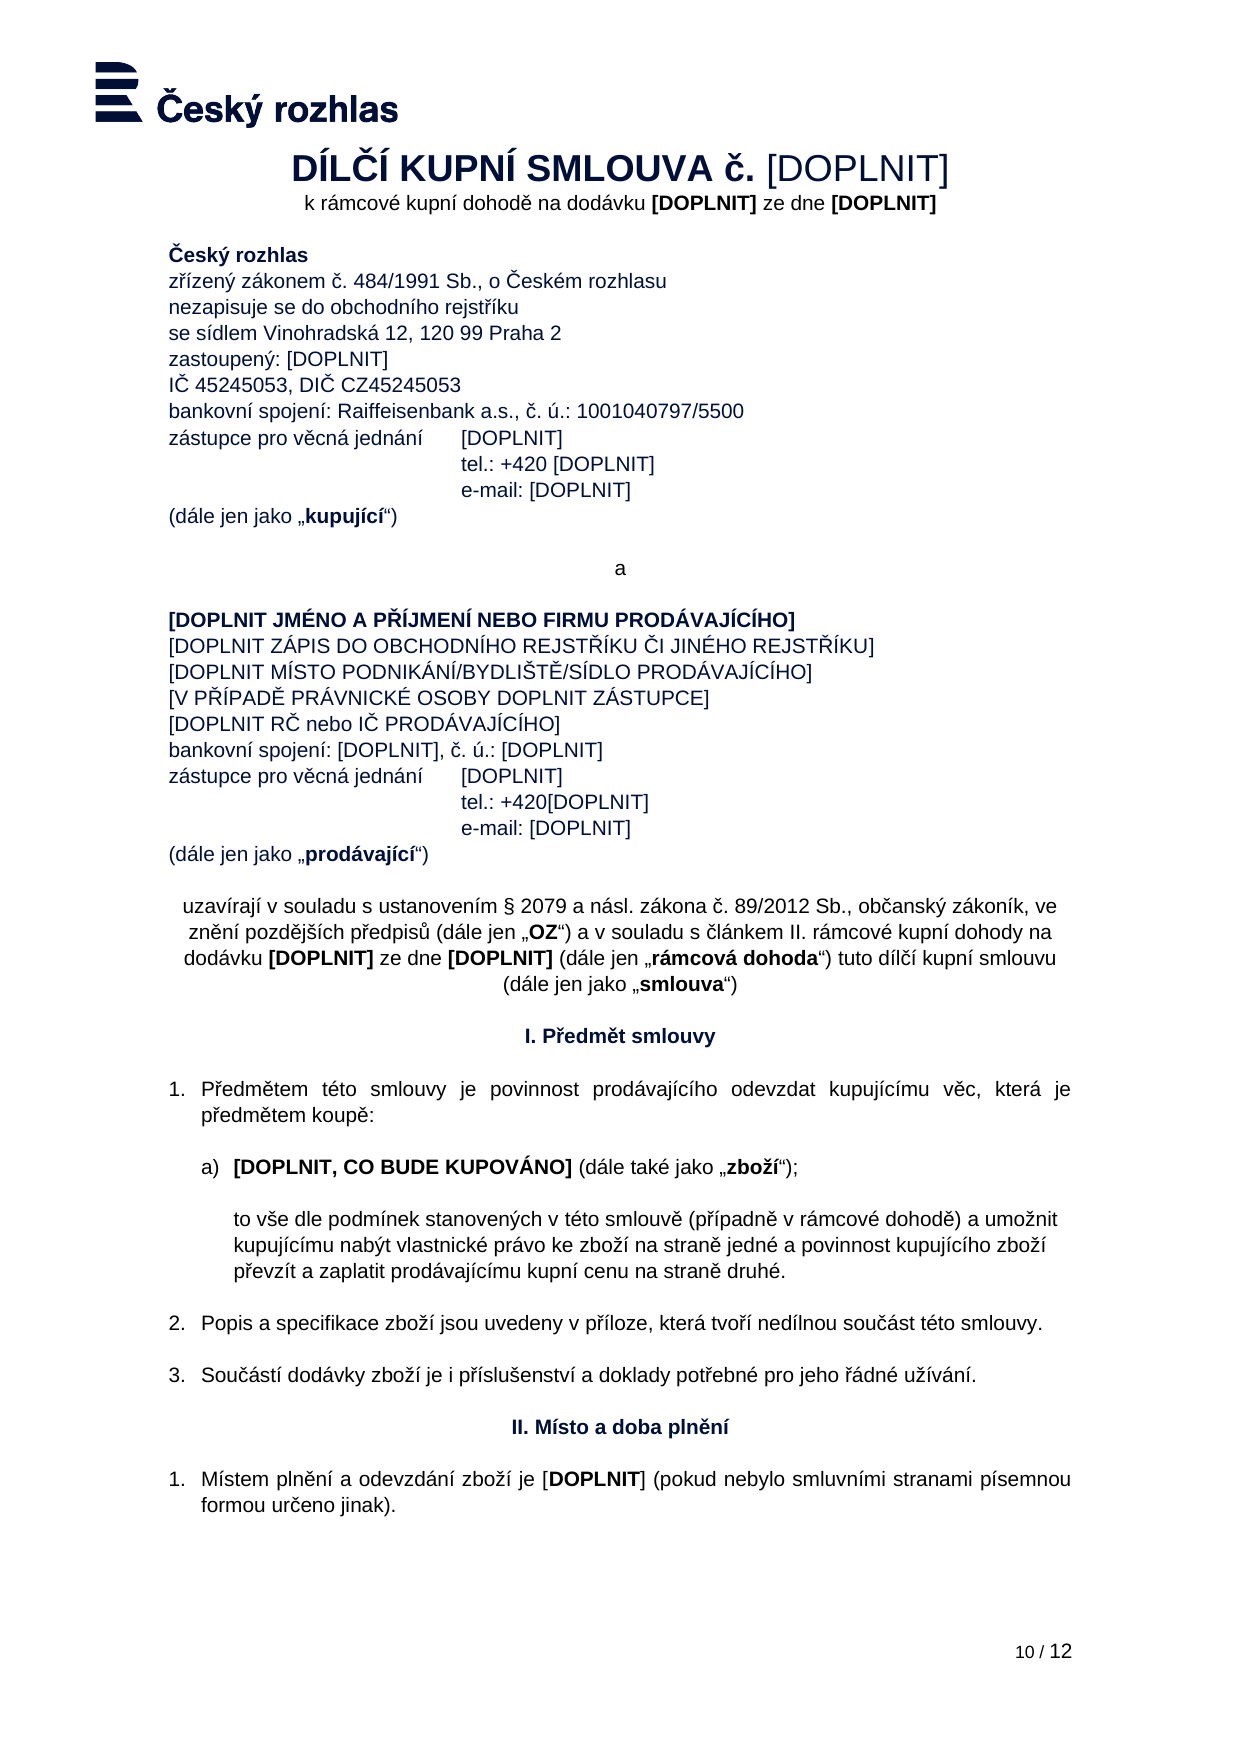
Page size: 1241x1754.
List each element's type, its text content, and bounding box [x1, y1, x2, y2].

text k rámcové kupní dohodě na dodávku [DOPLNIT] ze dne [DOPLNIT] [168, 190, 1072, 216]
text [V PŘÍPADĚ PRÁVNICKÉ OSOBY DOPLNIT ZÁSTUPCE] [168, 684, 1072, 711]
text bankovní spojení: [DOPLNIT], č. ú.: [DOPLNIT] [168, 737, 1072, 763]
text [DOPLNIT RČ nebo IČ PRODÁVAJÍCÍHO] [168, 711, 1072, 737]
text se sídlem Vinohradská 12, 120 99 Praha 2 [168, 320, 1072, 346]
text (dále jen jako „kupující“) [168, 502, 1072, 528]
text bankovní spojení: Raiffeisenbank a.s., č. ú.: 1001040797/5500 [168, 398, 1072, 424]
list Popis a specifikace zboží jsou uvedeny v příloze, která tvoří nedílnou součást této smlouvy. [168, 1309, 1072, 1336]
list to vše dle podmínek stanovených v této smlouvě (případně v rámcové dohodě) a umožnit kupujícímu nabýt vlastnické právo ke zboží na straně jedné a povinnost kupujícího zboží převzít a zaplatit prodávajícímu kupní cenu na straně druhé. [233, 1205, 1072, 1283]
text e-mail: [DOPLNIT] [168, 815, 1072, 841]
text zástupce pro věcná jednání [DOPLNIT] [168, 424, 1072, 450]
text zřízený zákonem č. 484/1991 Sb., o Českém rozhlasu [168, 268, 1072, 294]
text uzavírají v souladu s ustanovením § 2079 a násl. zákona č. 89/2012 Sb., občanský zákoník, ve znění pozdějších předpisů (dále jen „OZ“) a v souladu s článkem II. rámcové kupní dohody na dodávku [DOPLNIT] ze dne [DOPLNIT] (dále jen „rámcová dohoda“) tuto dílčí kupní smlouvu (dále jen jako „smlouva“) [168, 893, 1072, 997]
picture [95, 62, 398, 128]
subtitle Místo a doba plnění [168, 1414, 1072, 1440]
text (dále jen jako „prodávající“) [168, 841, 1072, 867]
text [DOPLNIT MÍSTO PODNIKÁNÍ/BYDLIŠTĚ/SÍDLO PRODÁVAJÍCÍHO] [168, 658, 1072, 684]
list Součástí dodávky zboží je i příslušenství a doklady potřebné pro jeho řádné užívání. [168, 1362, 1072, 1388]
text e-mail: [DOPLNIT] [168, 476, 1072, 502]
text [DOPLNIT JMÉNO A PŘÍJMENÍ NEBO FIRMU PRODÁVAJÍCÍHO] [168, 606, 1072, 632]
text zástupce pro věcná jednání [DOPLNIT] [168, 763, 1072, 789]
text Český rozhlas [168, 242, 1072, 268]
text nezapisuje se do obchodního rejstříku [168, 294, 1072, 320]
list [DOPLNIT, CO BUDE KUPOVÁNO] (dále také jako „zboží“); [201, 1153, 1072, 1179]
text a [168, 554, 1072, 580]
text tel.: +420[DOPLNIT] [168, 789, 1072, 815]
text zastoupený: [DOPLNIT] [168, 346, 1072, 372]
text tel.: +420 [DOPLNIT] [168, 450, 1072, 476]
list Místem plnění a odevzdání zboží je [DOPLNIT] (pokud nebylo smluvními stranami písemnou formou určeno jinak). [168, 1466, 1072, 1518]
title DÍLČÍ KUPNÍ SMLOUVA č. [DOPLNIT] [168, 146, 1072, 190]
list Předmětem této smlouvy je povinnost prodávajícího odevzdat kupujícímu věc, která je předmětem koupě: [168, 1075, 1072, 1127]
text [DOPLNIT ZÁPIS DO OBCHODNÍHO REJSTŘÍKU ČI JINÉHO REJSTŘÍKU] [168, 632, 1072, 658]
subtitle Předmět smlouvy [168, 1023, 1072, 1049]
text IČ 45245053, DIČ CZ45245053 [168, 372, 1072, 398]
